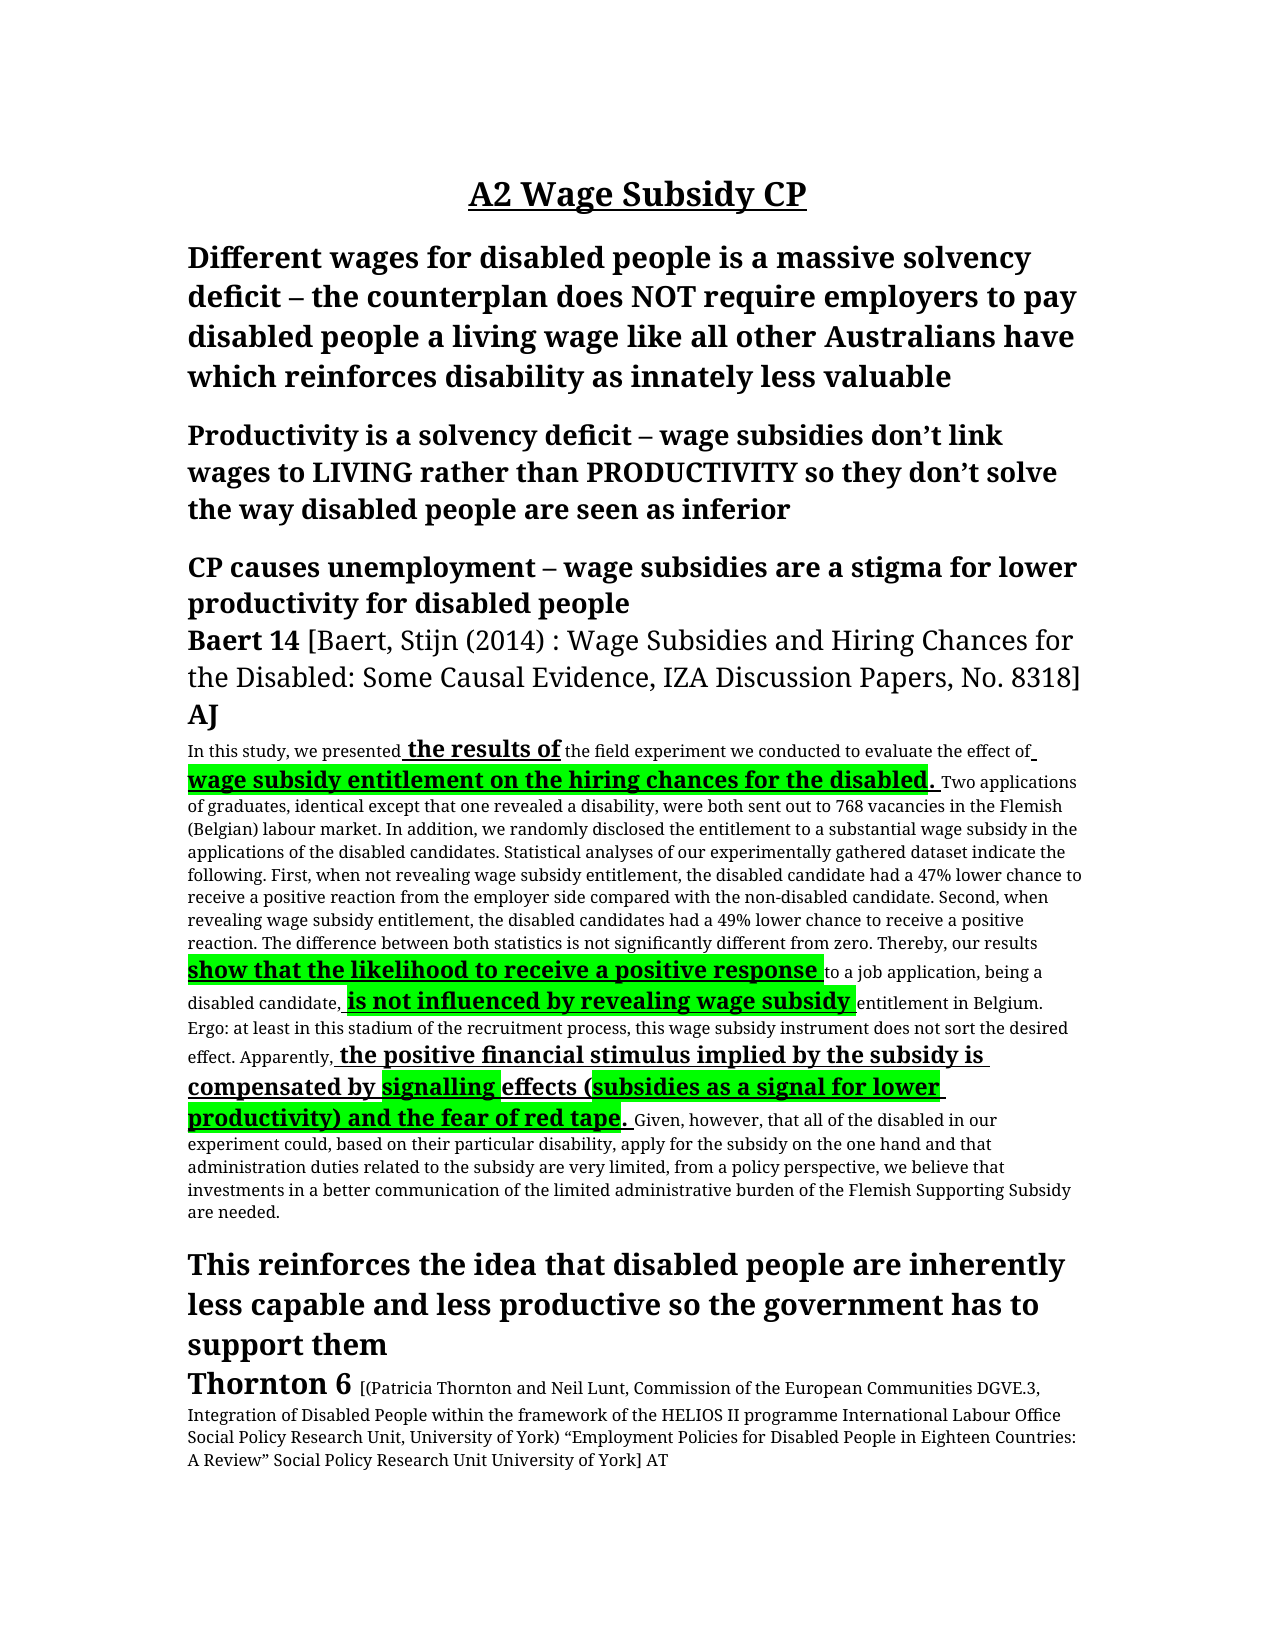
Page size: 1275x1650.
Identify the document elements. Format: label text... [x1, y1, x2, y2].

text In this study, we presented the results of the field experiment we conducted to evaluate the effect of wage subsidy entitlement on the hiring chances for the disabled. Two applications of graduates, identical except that one revealed a disability, were both sent out to 768 vacancies in the Flemish (Belgian) labour market. In addition, we randomly disclosed the entitlement to a substantial wage subsidy in the applications of the disabled candidates. Statistical analyses of our experimentally gathered dataset indicate the following. First, when not revealing wage subsidy entitlement, the disabled candidate had a 47% lower chance to receive a positive reaction from the employer side compared with the non-disabled candidate. Second, when revealing wage subsidy entitlement, the disabled candidates had a 49% lower chance to receive a positive reaction. The difference between both statistics is not significantly different from zero. Thereby, our results show that the likelihood to receive a positive response to a job application, being a disabled candidate, is not influenced by revealing wage subsidy entitlement in Belgium. Ergo: at least in this stadium of the recruitment process, this wage subsidy instrument does not sort the desired effect. Apparently, the positive financial stimulus implied by the subsidy is compensated by signalling effects (subsidies as a signal for lower productivity) and the fear of red tape. Given, however, that all of the disabled in our experiment could, based on their particular disability, apply for the subsidy on the one hand and that administration duties related to the subsidy are very limited, from a policy perspective, we believe that investments in a better communication of the limited administrative burden of the Flemish Supporting Subsidy are needed. [187, 732, 1087, 1224]
subtitle Productivity is a solvency deficit – wage subsidies don’t link wages to LIVING rather than PRODUCTIVITY so they don’t solve the way disabled people are seen as inferior [187, 417, 1087, 527]
subtitle CP causes unemployment – wage subsidies are a stigma for lower productivity for disabled people [187, 548, 1087, 622]
text Thornton 6 [(Patricia Thornton and Neil Lunt, Commission of the European Communities DGVE.3, Integration of Disabled People within the framework of the HELIOS II programme International Labour Office Social Policy Research Unit, University of York) “Employment Policies for Disabled People in Eighteen Countries: A Review” Social Policy Research Unit University of York] AT [187, 1364, 1087, 1471]
subtitle This reinforces the idea that disabled people are inherently less capable and less productive so the government has to support them [187, 1244, 1087, 1364]
text Baert 14 [Baert, Stijn (2014) : Wage Subsidies and Hiring Chances for the Disabled: Some Causal Evidence, IZA Discussion Papers, No. 8318] AJ [187, 622, 1087, 732]
subtitle Different wages for disabled people is a massive solvency deficit – the counterplan does NOT require employers to pay disabled people a living wage like all other Australians have which reinforces disability as innately less valuable [187, 237, 1087, 396]
subtitle A2 Wage Subsidy CP [187, 171, 1087, 216]
